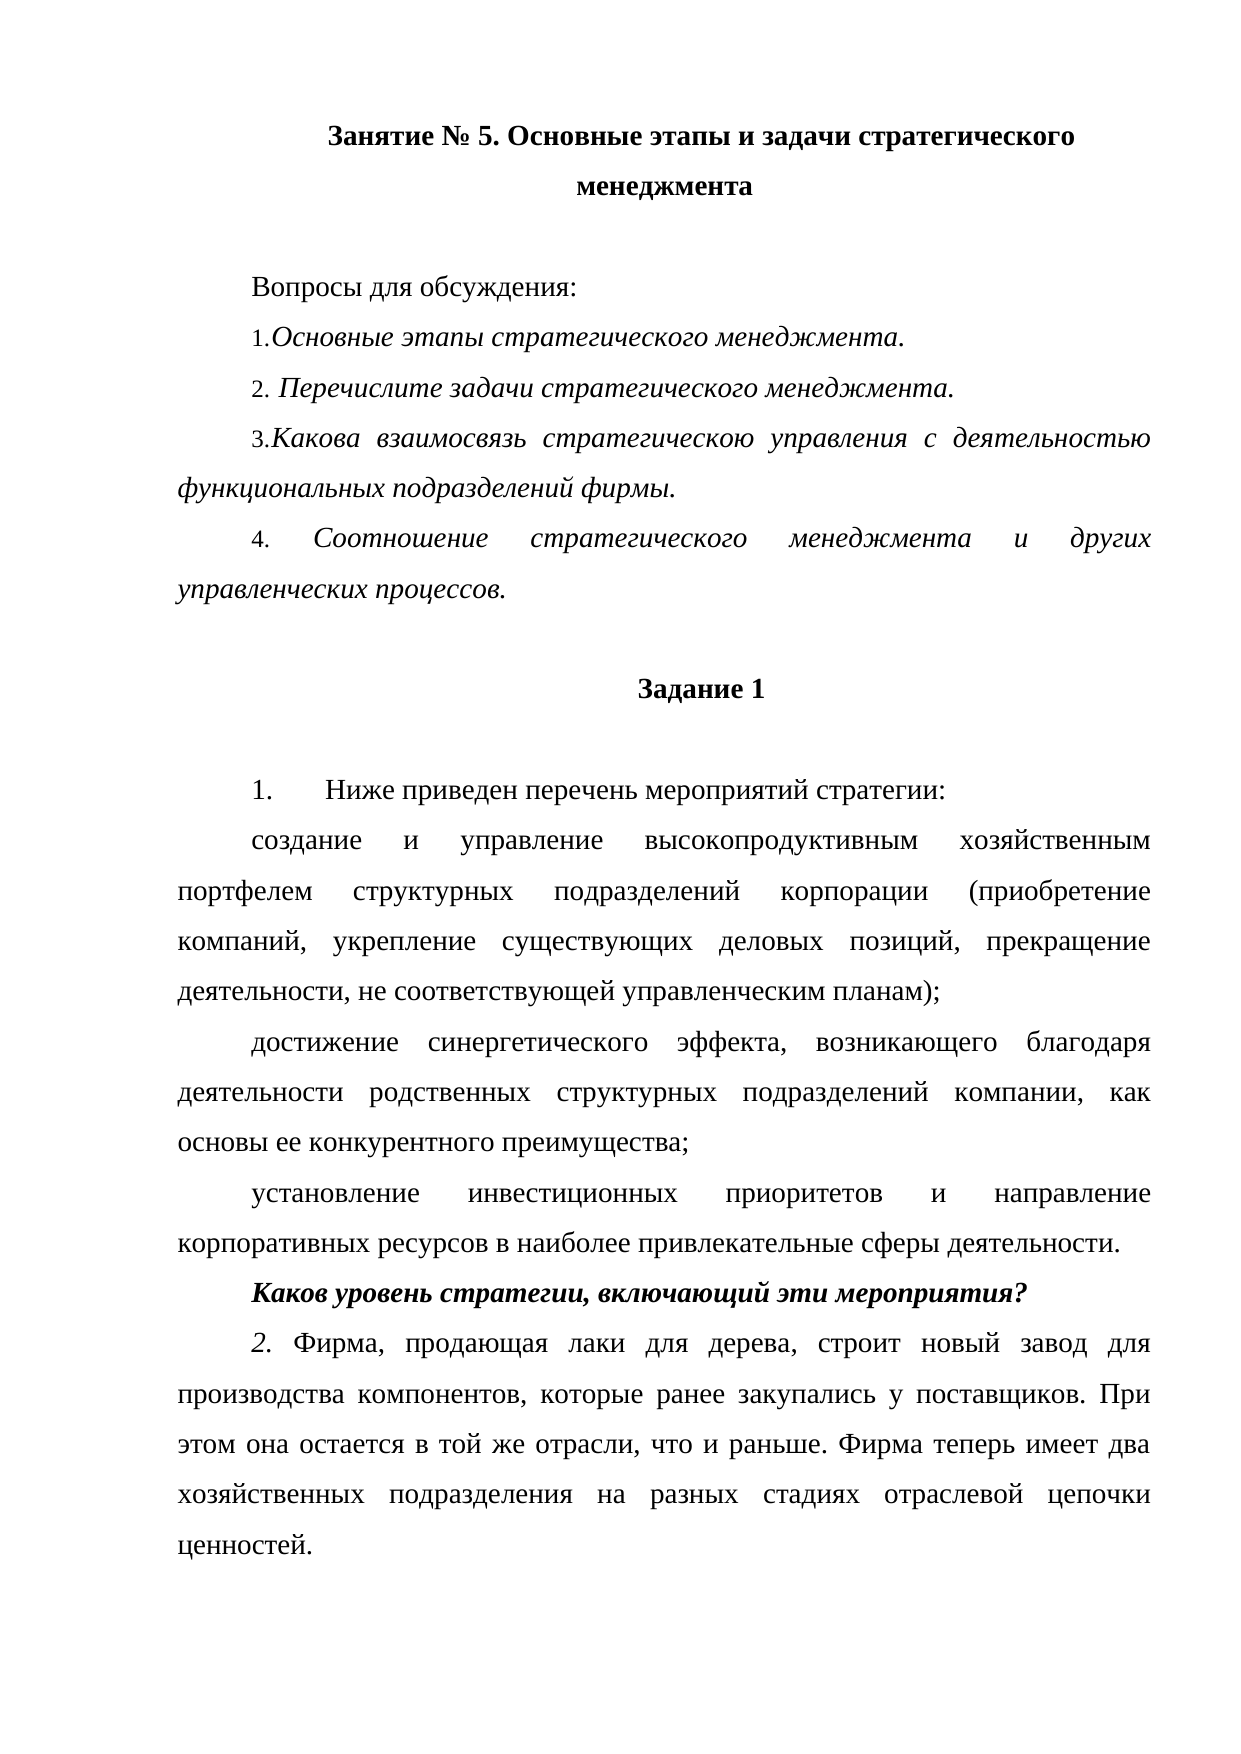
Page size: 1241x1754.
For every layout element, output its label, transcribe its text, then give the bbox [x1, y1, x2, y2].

text Задание 1 [177, 672, 1152, 705]
text Вопросы для обсуждения: [177, 269, 1152, 303]
text достижение синергетического эффекта, возникающего благодаря деятельности родственных структурных подразделений компании, как основы ее конкурентного преимущества; [177, 1024, 1152, 1158]
text Каков уровень стратегии, включающий эти мероприятия? [177, 1275, 1152, 1309]
text 2. Фирма, продающая лаки для дерева, строит новый завод для производства компонентов, которые ранее закупались у поставщиков. При этом она остается в той же отрасли, что и раньше. Фирма теперь имеет два хозяйственных подразделения на разных стадиях отраслевой цепочки ценностей. [177, 1326, 1152, 1560]
list Основные этапы стратегического менеджмента. [177, 319, 1152, 353]
list Какова взаимосвязь стратегическою управления с деятельностью функциональных подразделений фирмы. [177, 420, 1152, 504]
text Занятие № 5. Основные этапы и задачи стратегического менеджмента [177, 118, 1152, 202]
list Соотношение стратегического менеджмента и других управленческих процессов. [177, 521, 1152, 604]
list Ниже приведен перечень мероприятий стратегии: [177, 772, 1152, 806]
text установление инвестиционных приоритетов и направление корпоративных ресурсов в наиболее привлекательные сферы деятельности. [177, 1175, 1152, 1258]
list Перечислите задачи стратегического менеджмента. [177, 370, 1152, 403]
text создание и управление высокопродуктивным хозяйственным портфелем структурных подразделений корпорации (приобретение компаний, укрепление существующих деловых позиций, прекращение деятельности, не соответствующей управленческим планам); [177, 822, 1152, 1007]
